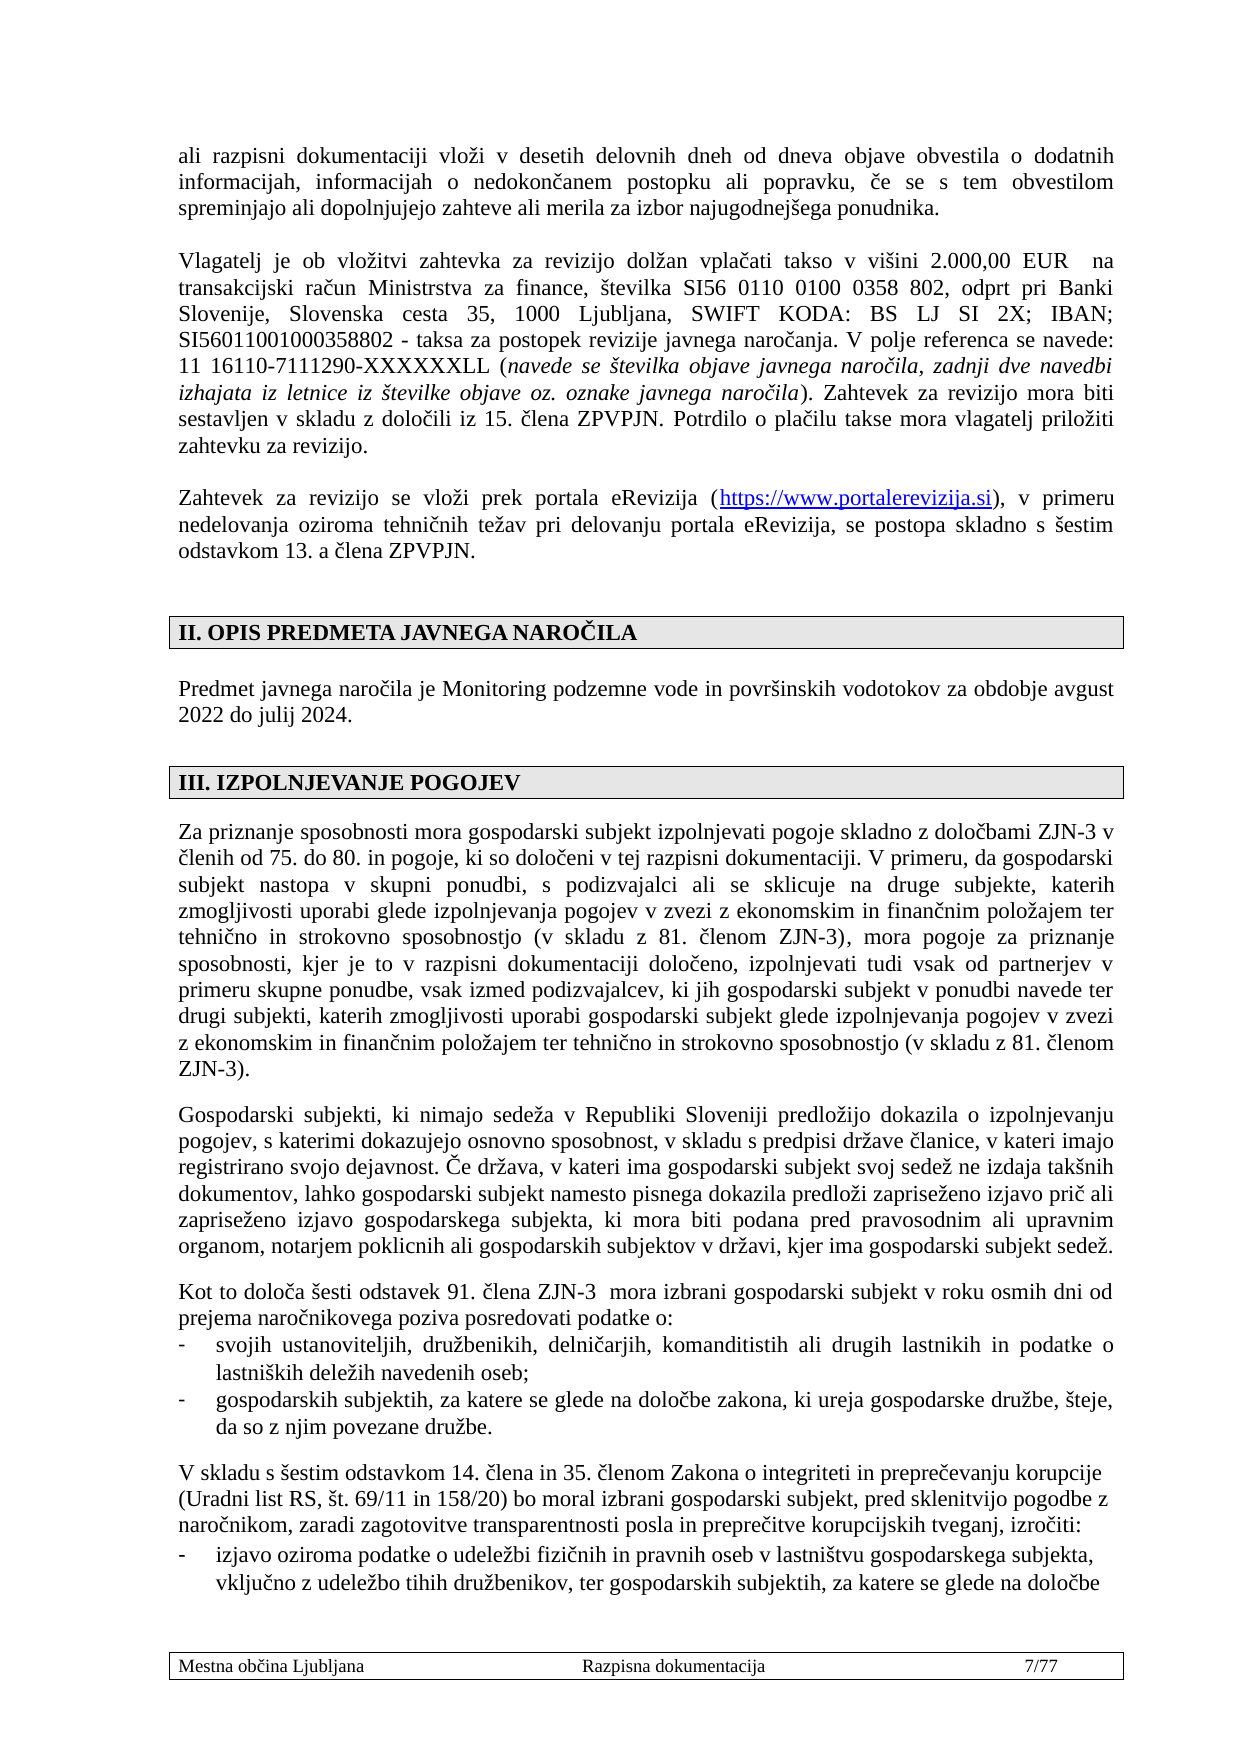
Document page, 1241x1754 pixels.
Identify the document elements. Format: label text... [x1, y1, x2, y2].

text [178, 142, 1115, 221]
text Kot to določa šesti odstavek 91. člena ZJN-3 mora izbrani gospodarski subjekt v roku osmih dni od prejema naročnikovega poziva posredovati podatke o: [178, 1278, 1115, 1331]
text Predmet javnega naročila je Monitoring podzemne vode in površinskih vodotokov za obdobje avgust 2022 do julij 2024. [178, 675, 1115, 728]
list III. IZPOLNJEVANJE POGOJEV [170, 767, 1123, 798]
list svojih ustanoviteljih, družbenikih, delničarjih, komanditistih ali drugih lastnikih in podatke o lastniških deležih navedenih oseb; [178, 1331, 1115, 1385]
text Vlagatelj je ob vložitvi zahtevka za revizijo dolžan vplačati takso v višini 2.000,00 EUR na transakcijski račun Ministrstva za finance, številka SI56 0110 0100 0358 802, odprt pri Banki Slovenije, Slovenska cesta 35, 1000 Ljubljana, SWIFT KODA: BS LJ SI 2X; IBAN; SI56011001000358802 - taksa za postopek revizije javnega naročanja. V polje referenca se navede: 11 16110-7111290-XXXXXXLL (navede se številka objave javnega naročila, zadnji dve navedbi izhajata iz letnice iz številke objave oz. oznake javnega naročila). Zahtevek za revizijo mora biti sestavljen v skladu z določili iz 15. člena ZPVPJN. Potrdilo o plačilu takse mora vlagatelj priložiti zahtevku za revizijo. [178, 247, 1115, 458]
text Za priznanje sposobnosti mora gospodarski subjekt izpolnjevati pogoje skladno z določbami ZJN-3 v členih od 75. do 80. in pogoje, ki so določeni v tej razpisni dokumentaciji. V primeru, da gospodarski subjekt nastopa v skupni ponudbi, s podizvajalci ali se sklicuje na druge subjekte, katerih zmogljivosti uporabi glede izpolnjevanja pogojev v zvezi z ekonomskim in finančnim položajem ter tehnično in strokovno sposobnostjo (v skladu z 81. členom ZJN-3), mora pogoje za priznanje sposobnosti, kjer je to v razpisni dokumentaciji določeno, izpolnjevati tudi vsak od partnerjev v primeru skupne ponudbe, vsak izmed podizvajalcev, ki jih gospodarski subjekt v ponudbi navede ter drugi subjekti, katerih zmogljivosti uporabi gospodarski subjekt glede izpolnjevanja pogojev v zvezi z ekonomskim in finančnim položajem ter tehnično in strokovno sposobnostjo (v skladu z 81. členom ZJN-3). [178, 818, 1115, 1081]
text Zahtevek za revizijo se vloži prek portala eRevizija (https://www.portalerevizija.si), v primeru nedelovanja oziroma tehničnih težav pri delovanju portala eRevizija, se postopa skladno s šestim odstavkom 13. a člena ZPVPJN. [178, 484, 1115, 563]
text Gospodarski subjekti, ki nimajo sedeža v Republiki Sloveniji predložijo dokazila o izpolnjevanju pogojev, s katerimi dokazujejo osnovno sposobnost, v skladu s predpisi države članice, v kateri imajo registrirano svojo dejavnost. Če država, v kateri ima gospodarski subjekt svoj sedež ne izdaja takšnih dokumentov, lahko gospodarski subjekt namesto pisnega dokazila predloži zapriseženo izjavo prič ali zapriseženo izjavo gospodarskega subjekta, ki mora biti podana pred pravosodnim ali upravnim organom, notarjem poklicnih ali gospodarskih subjektov v državi, kjer ima gospodarski subjekt sedež. [178, 1101, 1115, 1259]
text V skladu s šestim odstavkom 14. člena in 35. členom Zakona o integriteti in preprečevanju korupcije (Uradni list RS, št. 69/11 in 158/20) bo moral izbrani gospodarski subjekt, pred sklenitvijo pogodbe z naročnikom, zaradi zagotovitve transparentnosti posla in preprečitve korupcijskih tveganj, izročiti: [178, 1458, 1115, 1538]
list gospodarskih subjektih, za katere se glede na določbe zakona, ki ureja gospodarske družbe, šteje, da so z njim povezane družbe. [178, 1385, 1115, 1439]
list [178, 1538, 1115, 1595]
list II. OPIS PREDMETA JAVNEGA NAROČILA [170, 617, 1123, 648]
